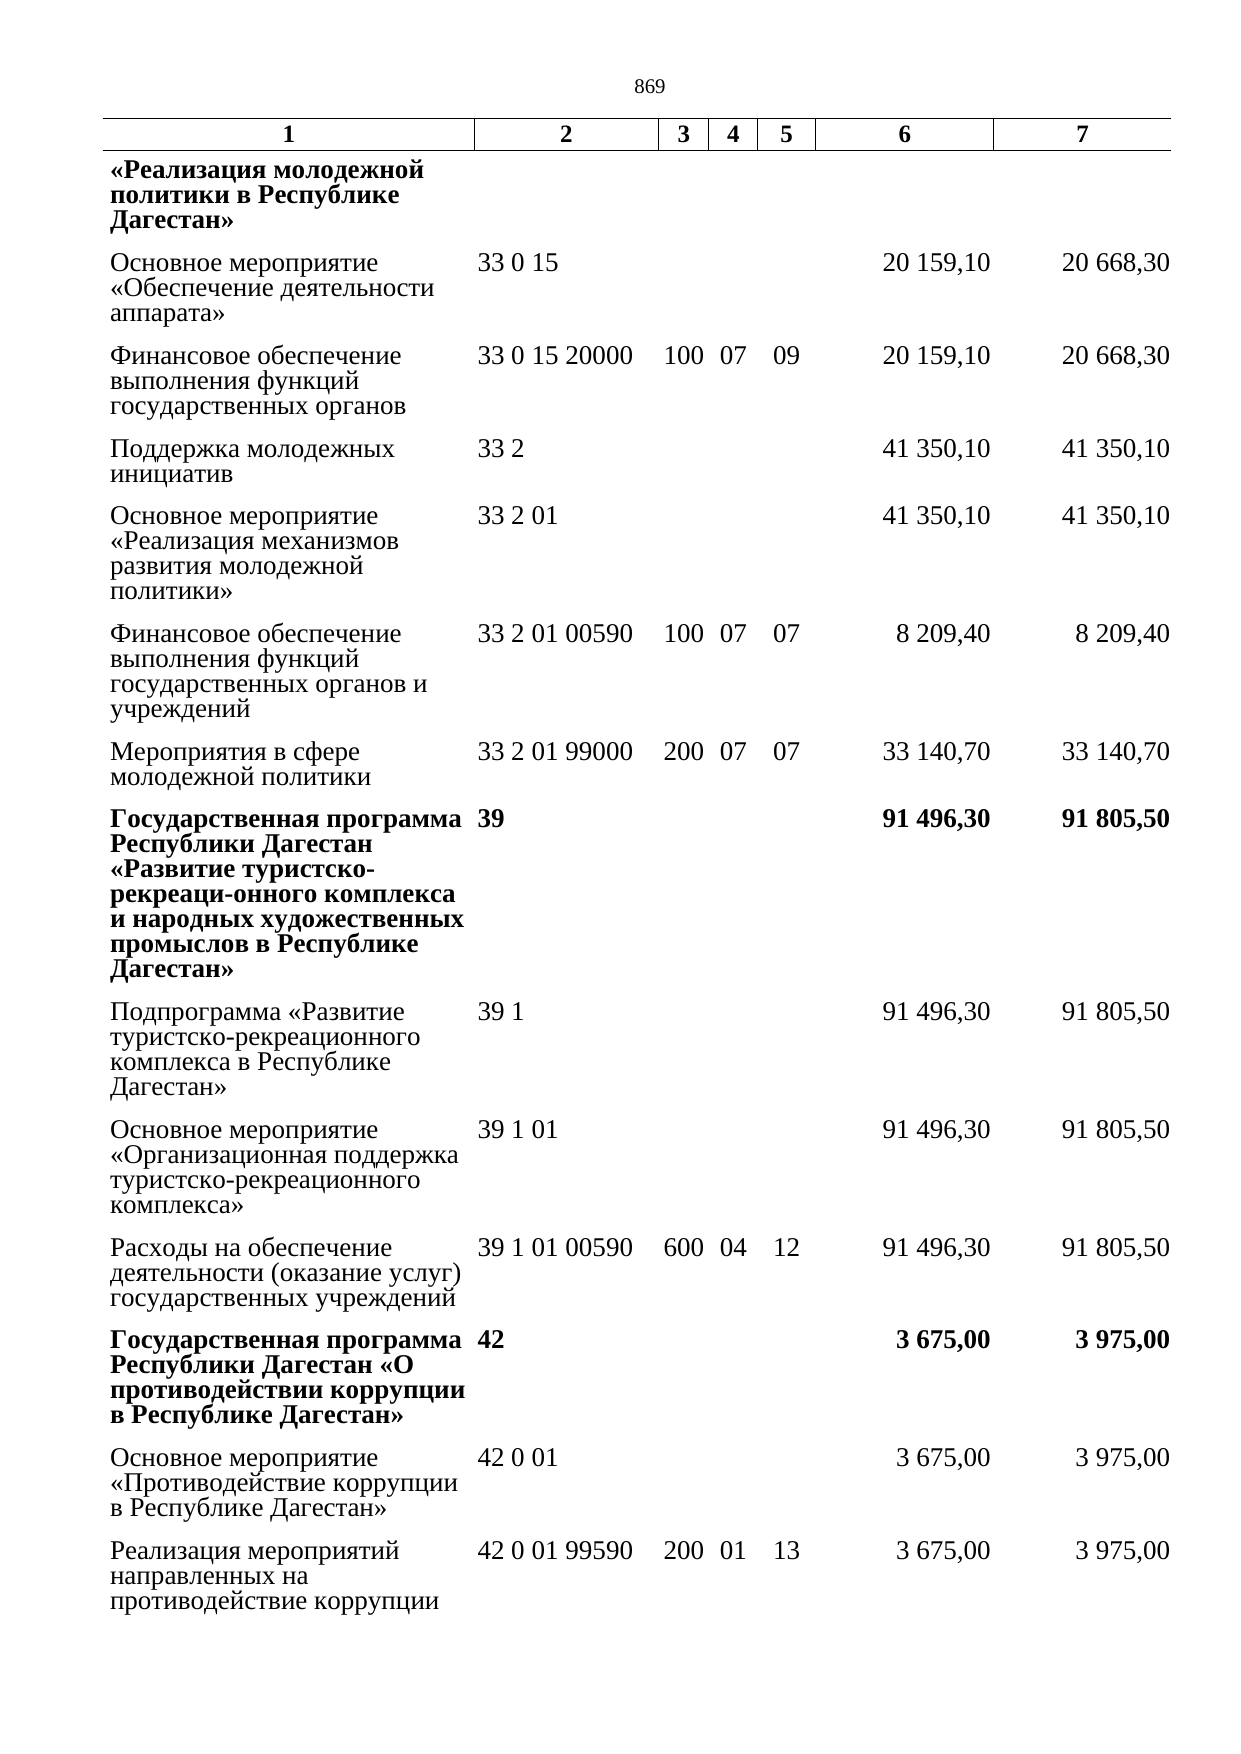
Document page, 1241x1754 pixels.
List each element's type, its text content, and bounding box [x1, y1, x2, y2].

table_header 6 [816, 119, 993, 150]
table_header 1 [103, 119, 474, 150]
table_header 5 [758, 119, 815, 150]
table_header 7 [994, 119, 1171, 150]
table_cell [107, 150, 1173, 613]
table_header 2 [475, 119, 658, 150]
table_header 4 [709, 119, 757, 150]
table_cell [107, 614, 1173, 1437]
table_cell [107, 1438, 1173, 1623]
table_header 3 [659, 119, 708, 150]
